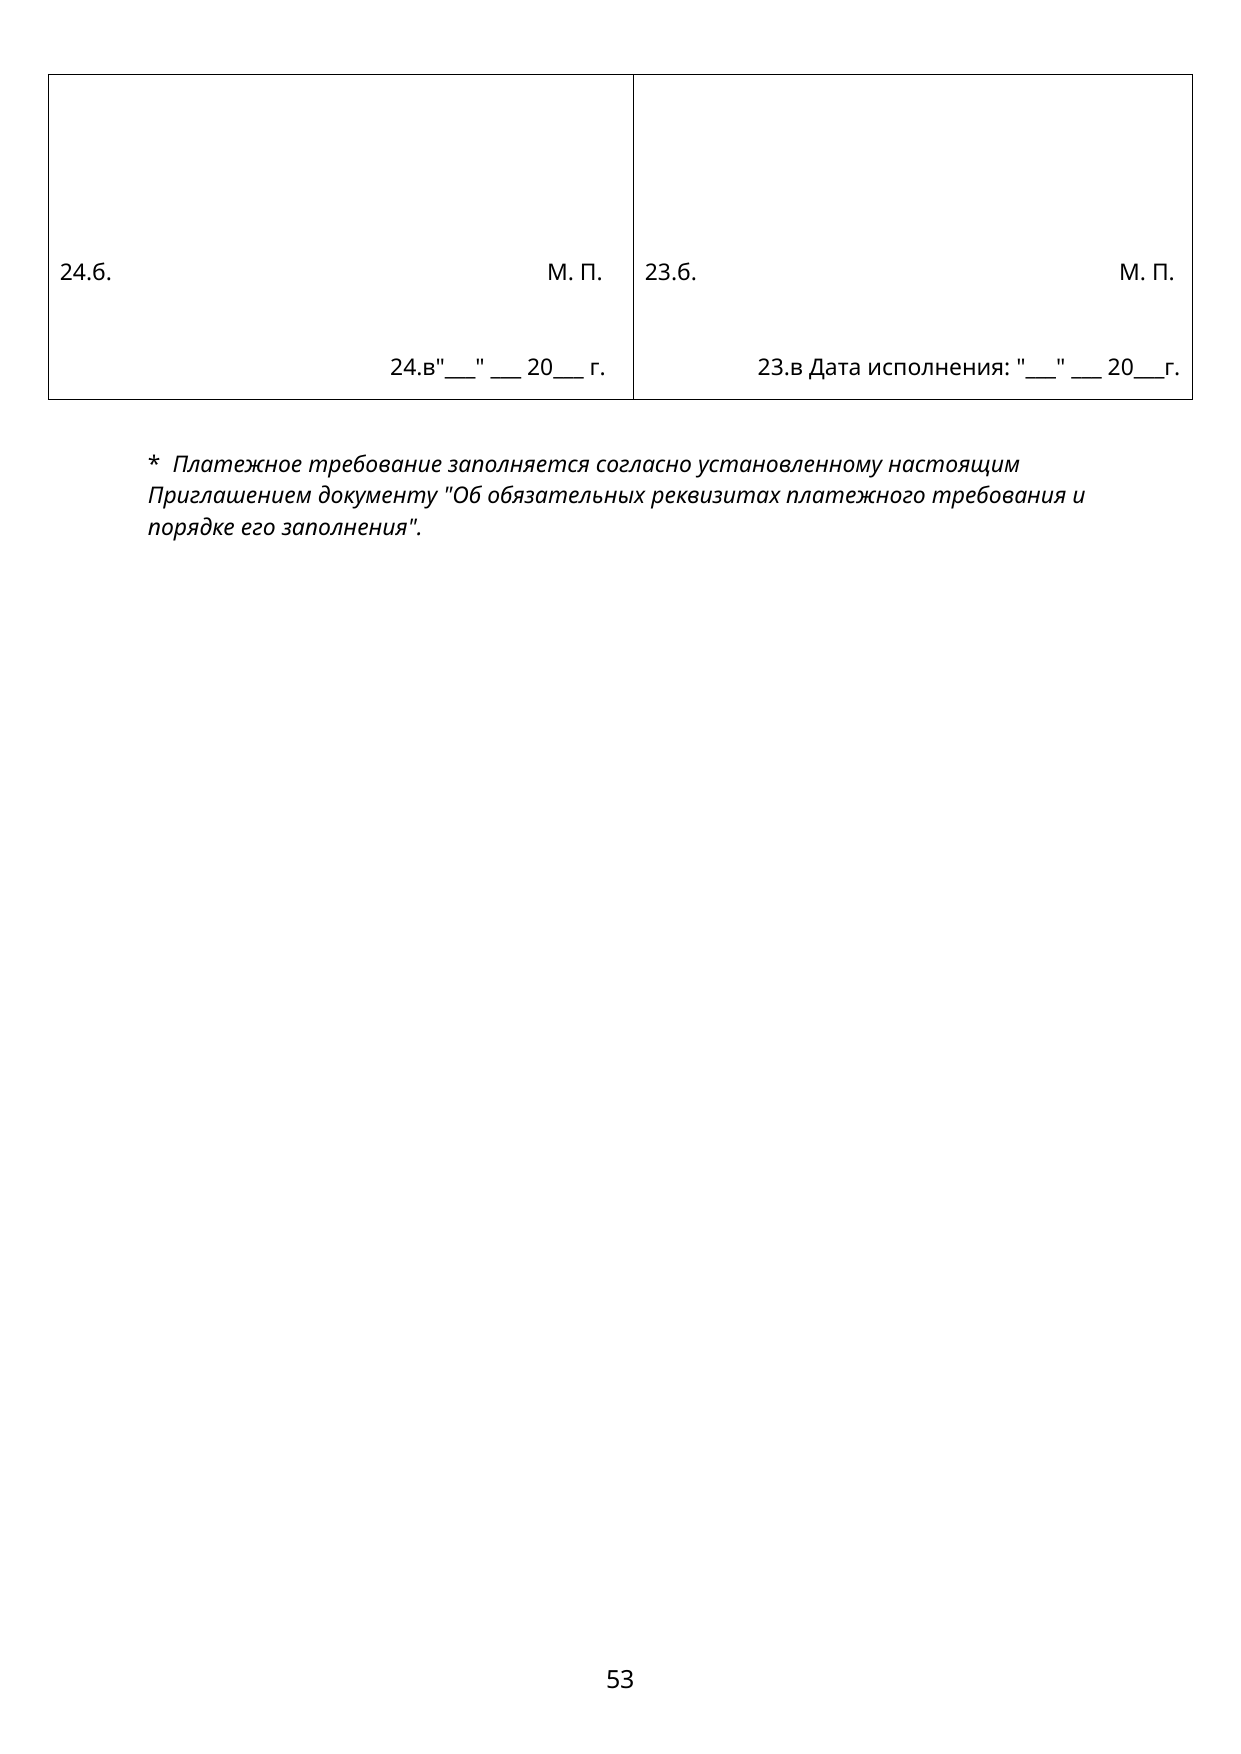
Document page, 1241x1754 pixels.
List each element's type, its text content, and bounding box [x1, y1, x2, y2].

table_cell 24.б. М. П. 24.в"___" ___ 20___ г. [49, 171, 633, 399]
text * Платежное требование заполняется согласно установленному настоящим Приглашением документу "Об обязательных реквизитах платежного требования и порядке его заполнения". [148, 448, 1092, 542]
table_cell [634, 75, 1192, 171]
table_cell 23.б. М. П. 23.в Дата исполнения: "___" ___ 20___г. [634, 171, 1192, 399]
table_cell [49, 75, 633, 171]
